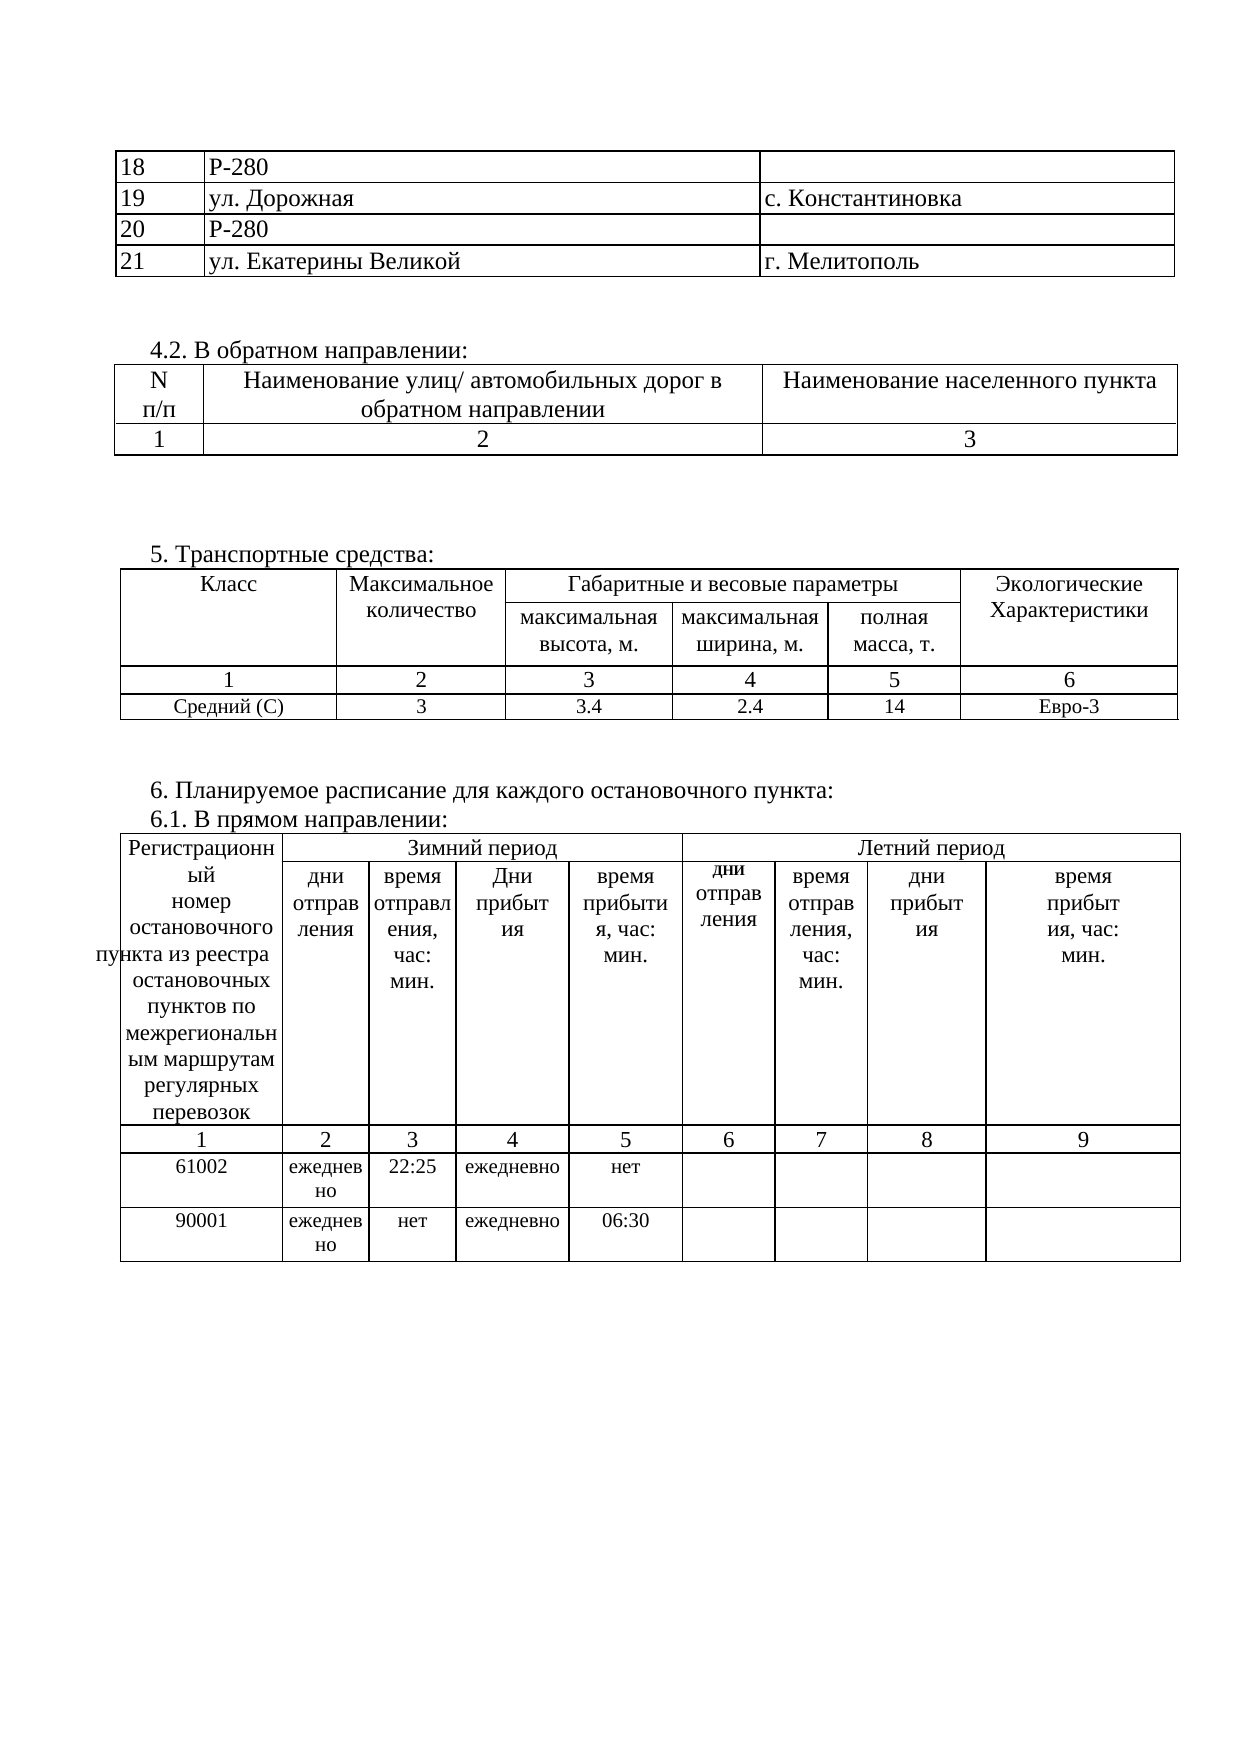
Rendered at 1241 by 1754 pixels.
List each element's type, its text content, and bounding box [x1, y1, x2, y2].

table_cell время отправ ления, час: мин. [776, 862, 867, 1124]
table_cell 3 [506, 667, 672, 693]
table_cell ул. Екатерины Великой [205, 246, 759, 276]
table_cell время прибыт ия, час: мин. [987, 862, 1180, 1124]
table_cell 2.4 [673, 695, 827, 718]
table_cell 90001 [121, 1208, 282, 1261]
table_header Зимний период [283, 834, 682, 861]
table_cell [868, 1208, 985, 1261]
table_cell [868, 1154, 985, 1206]
table_cell г. Мелитополь [761, 246, 1174, 276]
table_header Наименование улиц/ автомобильных дорог в обратном направлении [204, 365, 762, 423]
table_cell 3 [370, 1126, 455, 1152]
table_cell время прибыти я, час: мин. [570, 862, 682, 1124]
table_header Регистрационный номер остановочного пункта из реестра остановочных пунктов по межрегиональным маршрутам регулярных перевозок [121, 834, 282, 1124]
table_cell время отправл ения, час: мин. [370, 862, 455, 1124]
table_cell 4 [457, 1126, 568, 1152]
table_cell с. Константиновка [761, 183, 1174, 213]
table_cell дни отправ ления [283, 862, 368, 1124]
table_cell 2 [283, 1126, 368, 1152]
table_header Наименование населенного пункта [763, 365, 1177, 423]
table_header Максимальное количество [337, 570, 505, 665]
table_cell [683, 1154, 774, 1206]
table_cell 1 [121, 1126, 282, 1152]
table_header Габаритные и весовые параметры [506, 570, 960, 602]
table_cell ул. Дорожная [205, 183, 759, 213]
table_cell 18 [117, 152, 204, 181]
text 5. Транспортные средства: [150, 539, 1090, 568]
table_cell [761, 152, 1174, 181]
table_cell максимальная ширина, м. [673, 603, 827, 665]
table_header N п/п [115, 365, 203, 423]
table_cell 14 [829, 695, 960, 718]
table_cell ежедневно [283, 1208, 368, 1261]
table_cell 1 [115, 424, 203, 454]
table_cell 6 [683, 1126, 774, 1152]
table_cell 19 [117, 183, 204, 213]
table_cell 22:25 [370, 1154, 455, 1206]
table_cell 7 [776, 1126, 867, 1152]
table_cell максимальная высота, м. [506, 603, 672, 665]
table_cell дни прибыт ия [868, 862, 985, 1124]
table_cell нет [570, 1154, 682, 1206]
table_cell 5 [829, 667, 960, 693]
table_cell ежедневно [457, 1154, 568, 1206]
table_cell ежедневно [457, 1208, 568, 1261]
table_cell 1 [121, 667, 336, 693]
text 6. Планируемое расписание для каждого остановочного пункта: [150, 775, 1090, 804]
table_cell 9 [987, 1126, 1180, 1152]
table_cell 2 [204, 424, 762, 454]
table_cell 06:30 [570, 1208, 682, 1261]
table_cell 21 [117, 246, 204, 276]
table_cell [987, 1208, 1180, 1261]
table_header Класс [121, 570, 336, 665]
table_cell 3 [763, 423, 1177, 454]
table_cell полная масса, т. [829, 603, 960, 665]
table_cell 20 [117, 215, 204, 244]
text 4.2. В обратном направлении: [150, 335, 1090, 364]
text 6.1. В прямом направлении: [150, 804, 1090, 833]
table_cell ежедневно [283, 1154, 368, 1206]
table_header Экологические Характеристики [961, 570, 1177, 665]
table_cell 2 [337, 667, 505, 693]
table_cell 5 [570, 1126, 682, 1152]
table_cell 3.4 [506, 695, 672, 718]
table_cell 3 [337, 695, 505, 718]
table_cell [761, 215, 1174, 244]
table_cell Евро-3 [961, 695, 1177, 718]
table_header Летний период [683, 834, 1180, 861]
table_cell нет [370, 1208, 455, 1261]
table_cell [776, 1154, 867, 1206]
table_cell 61002 [121, 1154, 282, 1206]
table_cell Р-280 [205, 215, 759, 244]
table_cell [987, 1154, 1180, 1206]
table_cell [776, 1208, 867, 1261]
table_cell Дни прибыт ия [457, 862, 568, 1124]
table_cell 6 [961, 667, 1177, 693]
table_cell 8 [868, 1126, 985, 1152]
table_cell 4 [673, 667, 827, 693]
table_cell Средний (С) [121, 695, 336, 718]
table_cell Р-280 [205, 152, 759, 181]
table_cell ДНИ отправ ления [683, 862, 774, 1124]
table_cell [683, 1208, 774, 1261]
